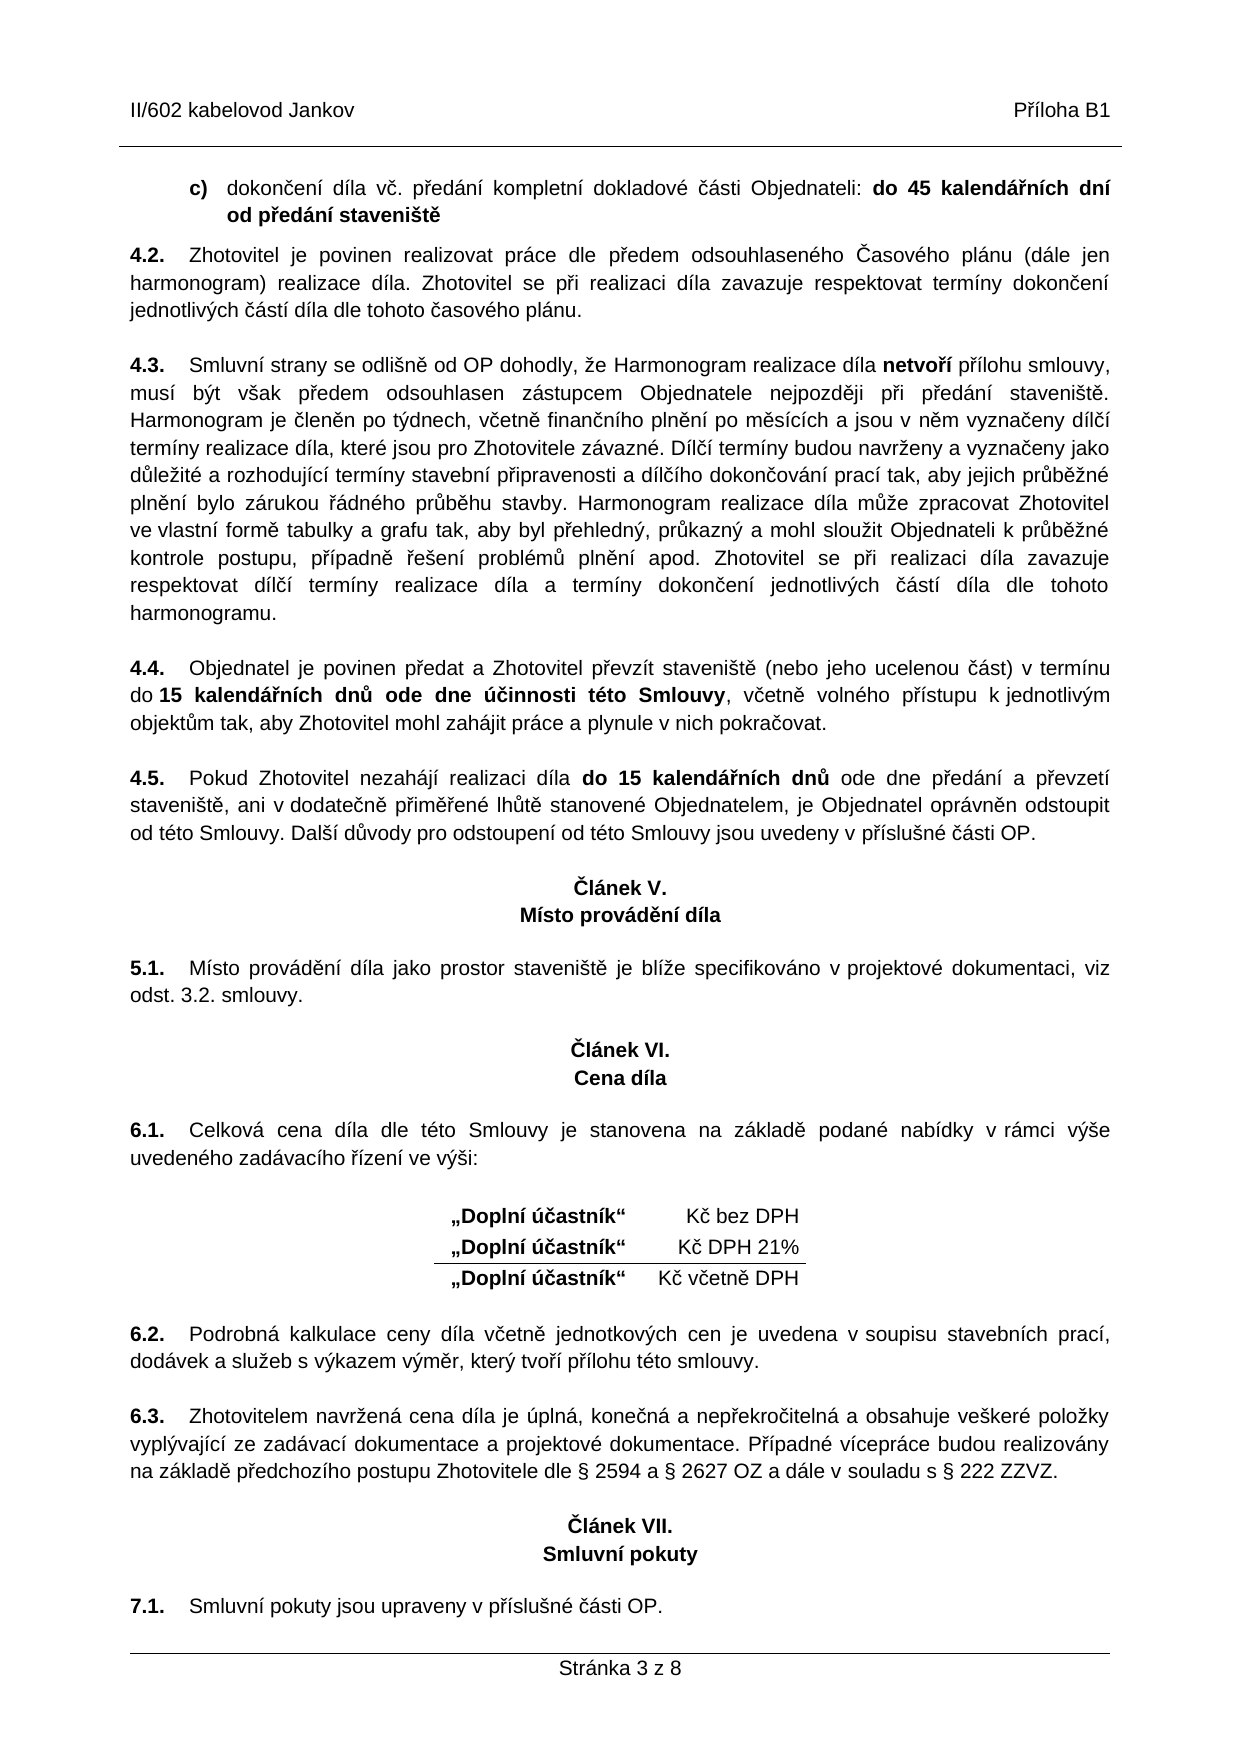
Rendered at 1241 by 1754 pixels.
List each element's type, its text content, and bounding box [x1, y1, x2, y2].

list Podrobná kalkulace ceny díla včetně jednotkových cen je uvedena v soupisu stavebních prací, dodávek a služeb s výkazem výměr, který tvoří přílohu této smlouvy. [130, 1322, 1110, 1373]
subtitle Článek V. [130, 876, 1110, 899]
list dokončení díla vč. předání kompletní dokladové části Objednateli: do 45 kalendářních dní od předání staveniště [189, 176, 1110, 227]
table_cell Kč včetně DPH [634, 1264, 806, 1294]
table_cell „Doplní účastník“ [434, 1232, 633, 1263]
table_cell Kč DPH 21% [634, 1232, 806, 1263]
list Zhotovitelem navržená cena díla je úplná, konečná a nepřekročitelná a obsahuje veškeré položky vyplývající ze zadávací dokumentace a projektové dokumentace. Případné vícepráce budou realizovány na základě předchozího postupu Zhotovitele dle § 2594 a § 2627 OZ a dále v souladu s § 222 ZZVZ. [130, 1404, 1110, 1483]
list Zhotovitel je povinen realizovat práce dle předem odsouhlaseného Časového plánu (dále jen harmonogram) realizace díla. Zhotovitel se při realizaci díla zavazuje respektovat termíny dokončení jednotlivých částí díla dle tohoto časového plánu. [130, 243, 1110, 322]
table_header Kč bez DPH [634, 1201, 806, 1232]
list Místo provádění díla jako prostor staveniště je blíže specifikováno v projektové dokumentaci, viz odst. 3.2. smlouvy. [130, 956, 1110, 1007]
list Celková cena díla dle této Smlouvy je stanovena na základě podané nabídky v rámci výše uvedeného zadávacího řízení ve výši: [130, 1118, 1110, 1169]
list Smluvní strany se odlišně od OP dohodly, že Harmonogram realizace díla netvoří přílohu smlouvy, musí být však předem odsouhlasen zástupcem Objednatele nejpozději při předání staveniště. Harmonogram je členěn po týdnech, včetně finančního plnění po měsících a jsou v něm vyznačeny dílčí termíny realizace díla, které jsou pro Zhotovitele závazné. Dílčí termíny budou navrženy a vyznačeny jako důležité a rozhodující termíny stavební připravenosti a dílčího dokončování prací tak, aby jejich průběžné plnění bylo zárukou řádného průběhu stavby. Harmonogram realizace díla může zpracovat Zhotovitel ve vlastní formě tabulky a grafu tak, aby byl přehledný, průkazný a mohl sloužit Objednateli k průběžné kontrole postupu, případně řešení problémů plnění apod. Zhotovitel se při realizaci díla zavazuje respektovat dílčí termíny realizace díla a termíny dokončení jednotlivých částí díla dle tohoto harmonogramu. [130, 353, 1110, 624]
list Pokud Zhotovitel nezahájí realizaci díla do 15 kalendářních dnů ode dne předání a převzetí staveniště, ani v dodatečně přiměřené lhůtě stanovené Objednatelem, je Objednatel oprávněn odstoupit od této Smlouvy. Další důvody pro odstoupení od této Smlouvy jsou uvedeny v příslušné části OP. [130, 766, 1110, 844]
table_header „Doplní účastník“ [434, 1201, 633, 1232]
table_cell „Doplní účastník“ [434, 1264, 633, 1294]
subtitle Cena díla [130, 1066, 1110, 1089]
subtitle Místo provádění díla [130, 903, 1110, 927]
text Článek VI. [130, 1038, 1110, 1062]
list Smluvní pokuty jsou upraveny v příslušné části OP. [130, 1594, 1110, 1618]
subtitle Článek VII. [130, 1514, 1110, 1538]
list Objednatel je povinen předat a Zhotovitel převzít staveniště (nebo jeho ucelenou část) v termínu do 15 kalendářních dnů ode dne účinnosti této Smlouvy, včetně volného přístupu k jednotlivým objektům tak, aby Zhotovitel mohl zahájit práce a plynule v nich pokračovat. [130, 656, 1110, 734]
subtitle Smluvní pokuty [130, 1542, 1110, 1566]
